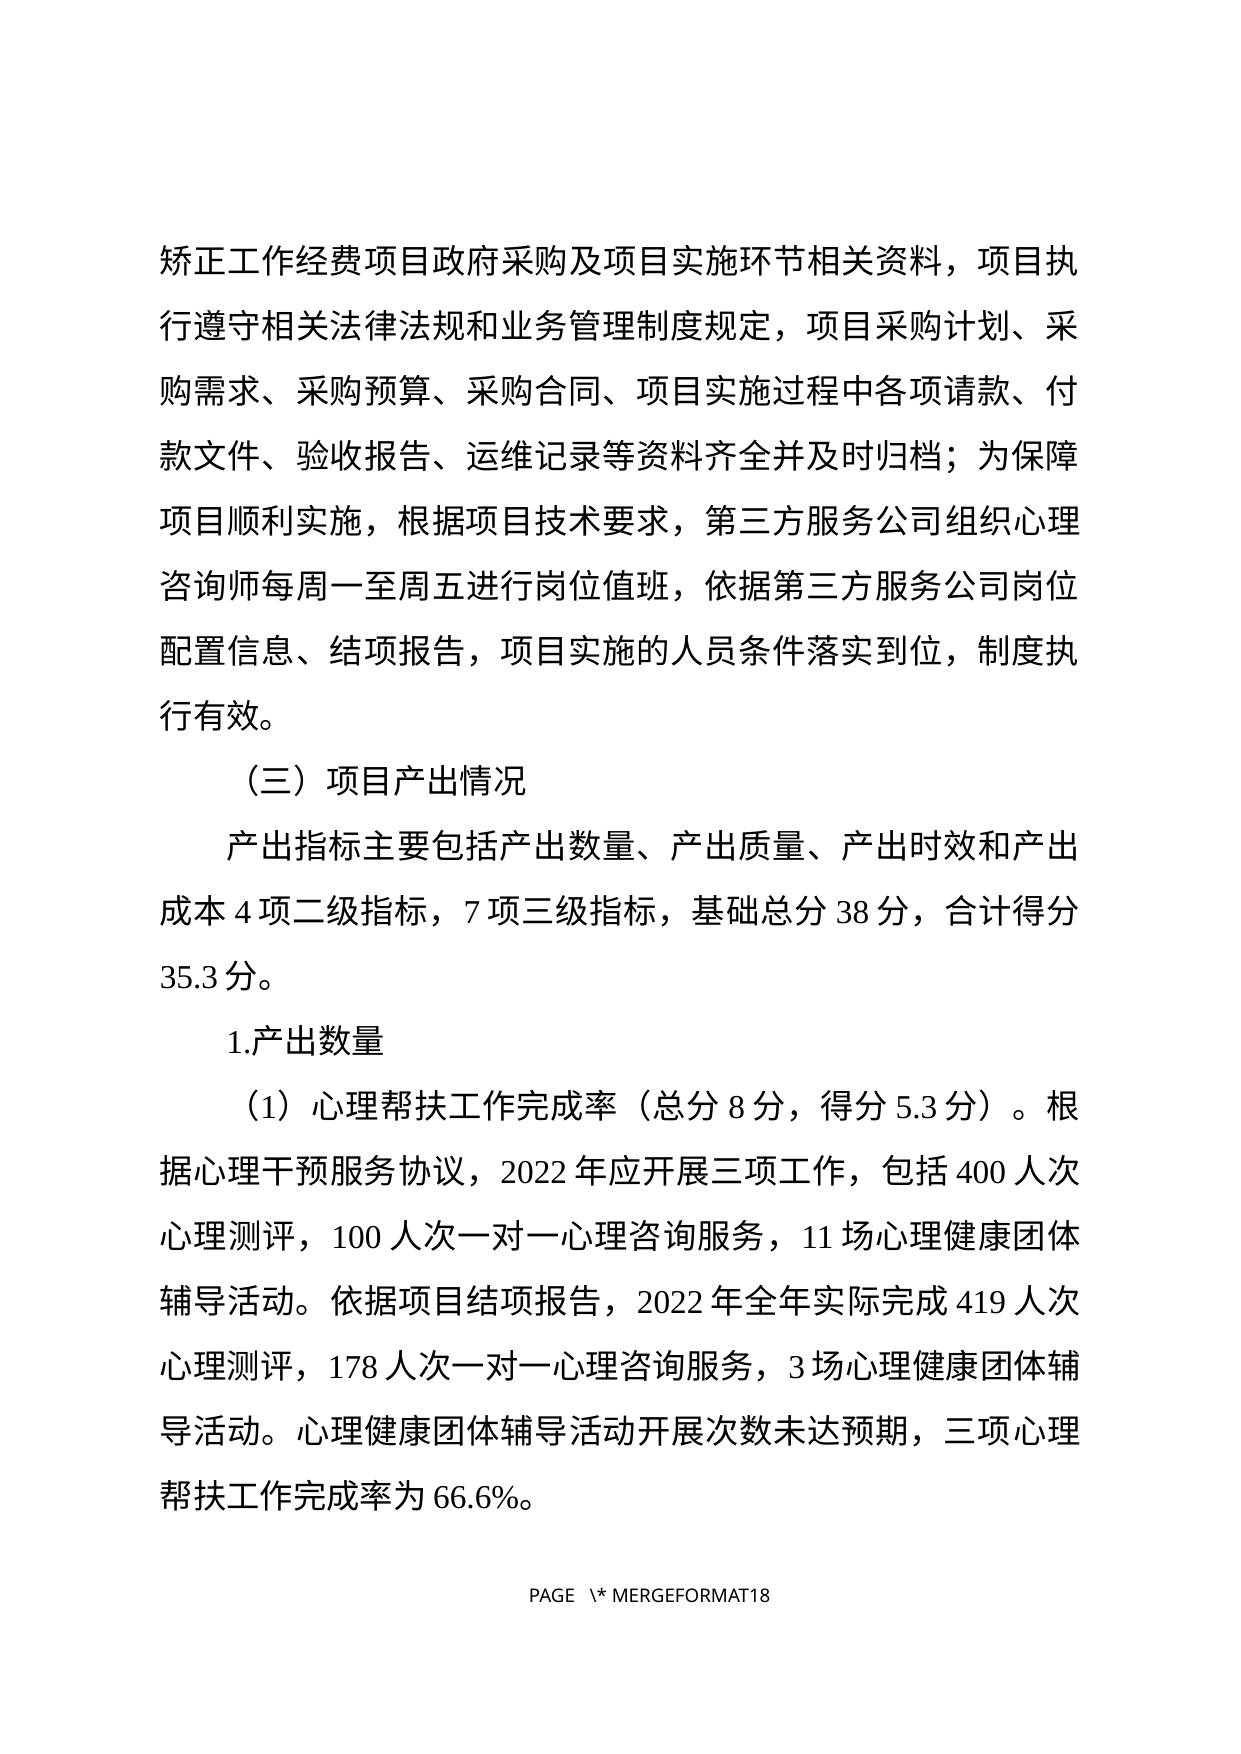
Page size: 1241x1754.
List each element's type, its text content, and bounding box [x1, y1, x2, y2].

text 产出指标主要包括产出数量、产出质量、产出时效和产出成本4项二级指标，7项三级指标，基础总分38分，合计得分35.3分。 [159, 812, 1081, 1007]
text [159, 227, 1081, 747]
text 1.产出数量 [159, 1007, 1081, 1072]
text （三）项目产出情况 [159, 747, 1081, 812]
text （1）心理帮扶工作完成率（总分8分，得分5.3分）。根据心理干预服务协议，2022年应开展三项工作，包括400人次心理测评，100人次一对一心理咨询服务，11场心理健康团体辅导活动。依据项目结项报告，2022年全年实际完成419人次心理测评，178人次一对一心理咨询服务，3场心理健康团体辅导活动。心理健康团体辅导活动开展次数未达预期，三项心理帮扶工作完成率为66.6%。 [159, 1072, 1081, 1527]
